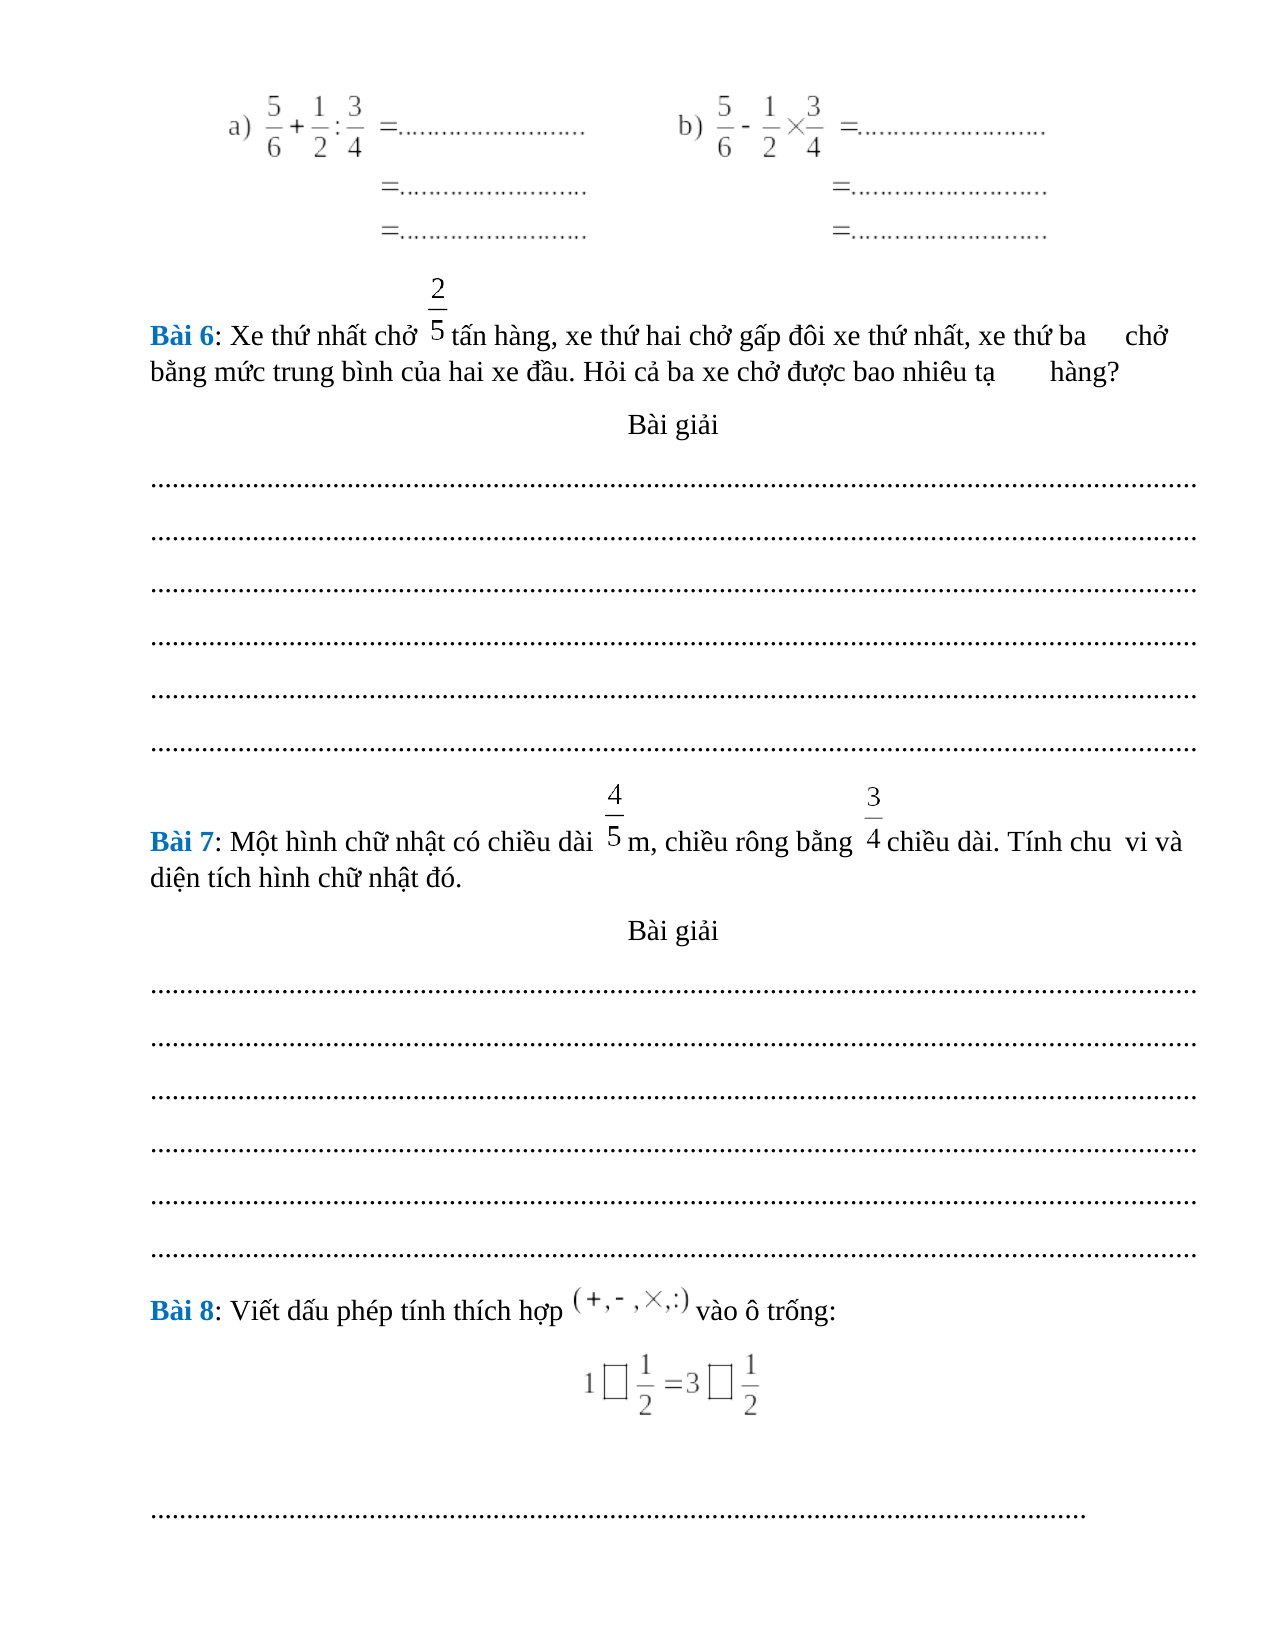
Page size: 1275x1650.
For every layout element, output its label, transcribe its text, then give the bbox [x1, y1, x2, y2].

text Bài 6: Xe thứ nhất chở tấn hàng, xe thứ hai chở gấp đôi xe thứ nhất, xe thứ ba chở bằng mức trung bình của hai xe đầu. Hỏi cả ba xe chở được bao nhiêu tạ hàng? [150, 270, 1196, 388]
text Bài 7: Một hình chữ nhật có chiều dài m, chiều rông bằng chiều dài. Tính chu vi và diện tích hình chữ nhật đó. [150, 777, 1196, 894]
text Bài giải [150, 913, 1196, 947]
text Bài 8: Viết dấu phép tính thích hợp vào ô trống: [150, 1283, 1196, 1327]
text Bài giải [150, 407, 1196, 441]
